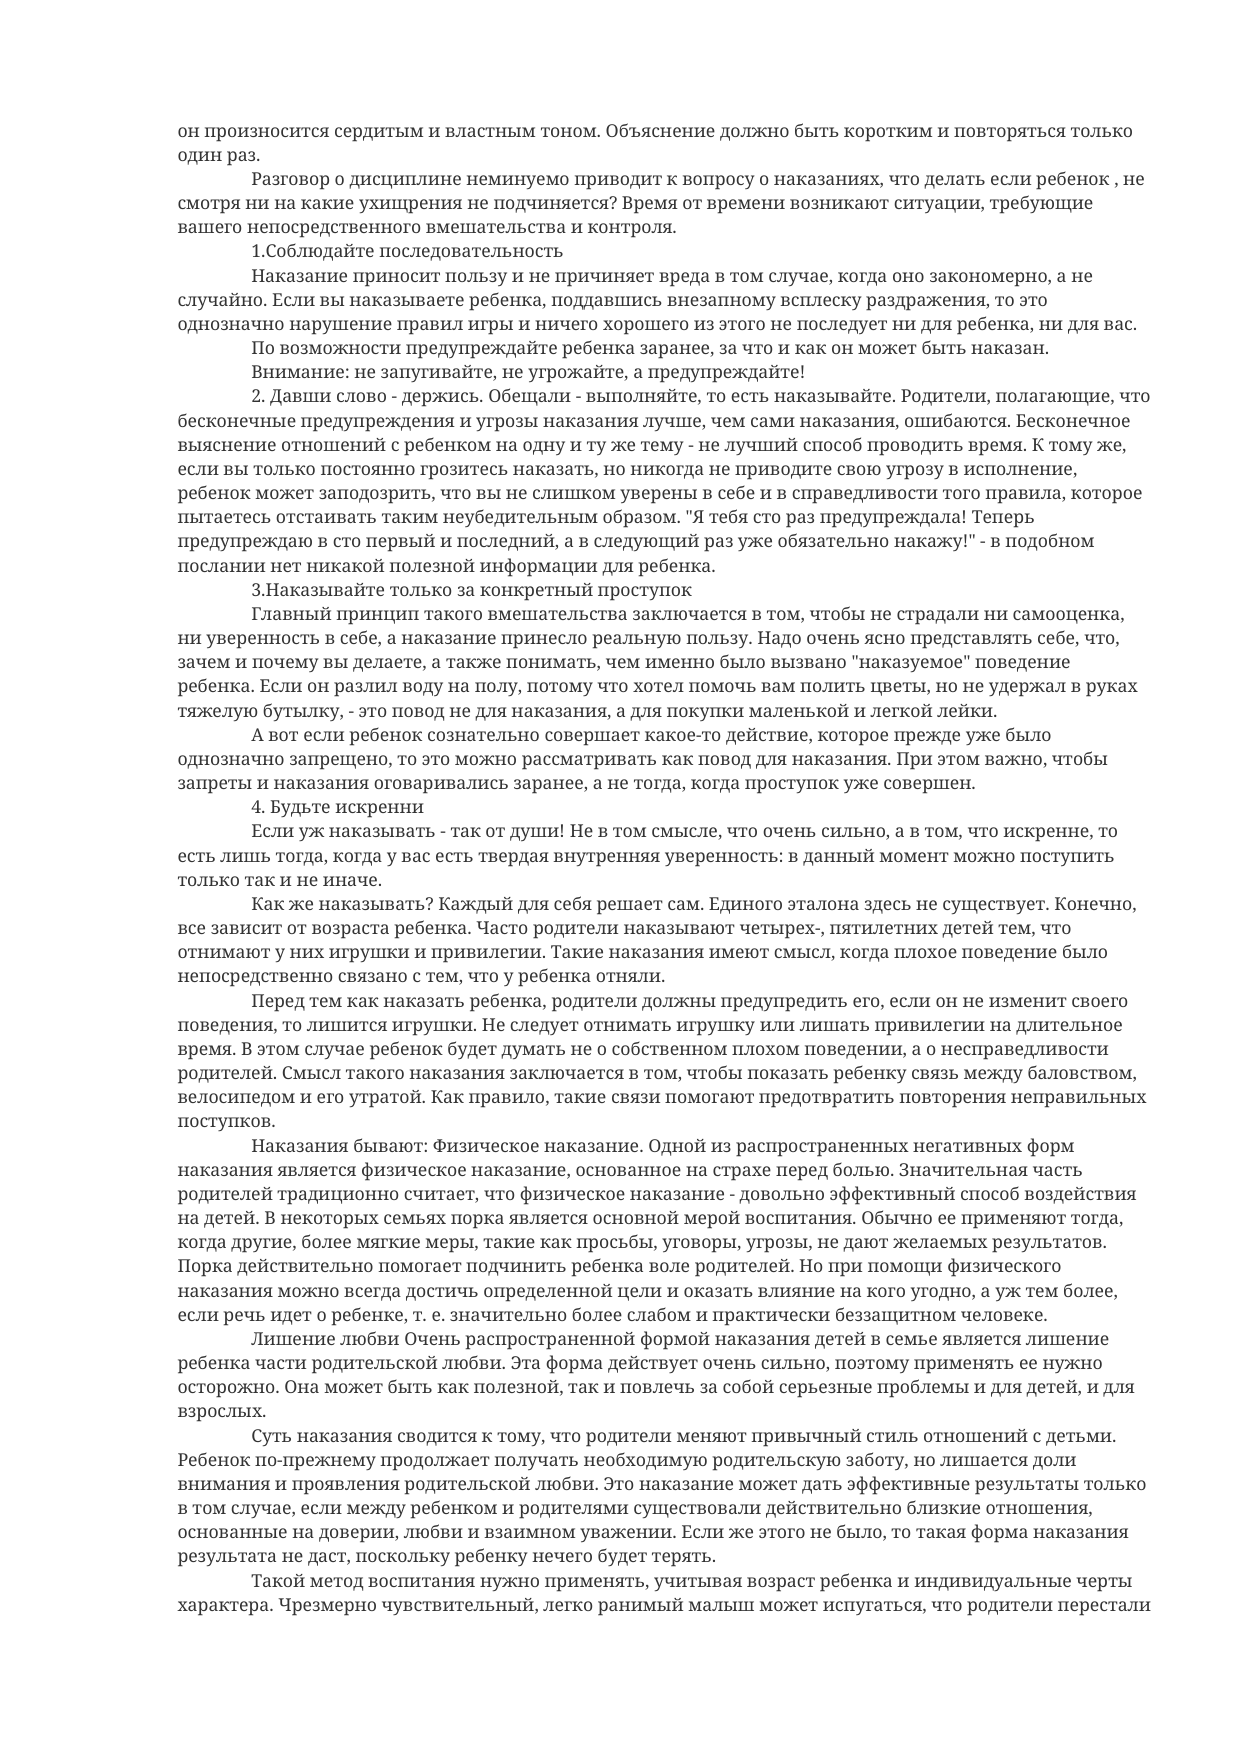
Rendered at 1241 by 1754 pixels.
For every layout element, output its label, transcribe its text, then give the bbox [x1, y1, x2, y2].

text Суть наказания сводится к тому, что родители меняют привычный стиль отношений с детьми. Ребенок по-прежнему продолжает получать необходимую родительскую заботу, но лишается доли внимания и проявления родительской любви. Это наказание может дать эффективные результаты только в том случае, если между ребенком и родителями существовали действительно близкие отношения, основанные на доверии, любви и взаимном уважении. Если же этого не было, то такая форма наказания результата не даст, поскольку ребенку нечего будет терять. [177, 1423, 1152, 1568]
text По возможности предупреждайте ребенка заранее, за что и как он может быть наказан. [177, 336, 1152, 360]
text Перед тем как наказать ребенка, родители должны предупредить его, если он не изменит своего поведения, то лишится игрушки. Не следует отнимать игрушку или лишать привилегии на длительное время. В этом случае ребенок будет думать не о собственном плохом поведении, а о несправедливости родителей. Смысл такого наказания заключается в том, чтобы показать ребенку связь между баловством, велосипедом и его утратой. Как правило, такие связи помогают предотвратить повторения неправильных поступков. [177, 988, 1152, 1133]
text Внимание: не запугивайте, не угрожайте, а предупреждайте! [177, 360, 1152, 384]
text Разговор о дисциплине неминуемо приводит к вопросу о наказаниях, что делать если ребенок , не смотря ни на какие ухищрения не подчиняется? Время от времени возникают ситуации, требующие вашего непосредственного вмешательства и контроля. [177, 166, 1152, 239]
text 4. Будьте искренни [177, 795, 1152, 819]
text 2. Давши слово - держись. Обещали - выполняйте, то есть наказывайте. Родители, полагающие, что бесконечные предупреждения и угрозы наказания лучше, чем сами наказания, ошибаются. Бесконечное выяснение отношений с ребенком на одну и ту же тему - не лучший способ проводить время. К тому же, если вы только постоянно грозитесь наказать, но никогда не приводите свою угрозу в исполнение, ребенок может заподозрить, что вы не слишком уверены в себе и в справедливости того правила, которое пытаетесь отстаивать таким неубедительным образом. "Я тебя сто раз предупреждала! Теперь предупреждаю в сто первый и последний, а в следующий раз уже обязательно накажу!" - в подобном послании нет никакой полезной информации для ребенка. [177, 384, 1152, 577]
text Если уж наказывать - так от души! Не в том смысле, что очень сильно, а в том, что искренне, то есть лишь тогда, когда у вас есть твердая внутренняя уверенность: в данный момент можно поступить только так и не иначе. [177, 819, 1152, 891]
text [177, 1568, 1152, 1616]
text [177, 118, 1152, 166]
text Наказание приносит пользу и не причиняет вреда в том случае, когда оно закономерно, а не случайно. Если вы наказываете ребенка, поддавшись внезапному всплеску раздражения, то это однозначно нарушение правил игры и ничего хорошего из этого не последует ни для ребенка, ни для вас. [177, 263, 1152, 336]
text Лишение любви Очень распространенной формой наказания детей в семье является лишение ребенка части родительской любви. Эта форма действует очень сильно, поэтому применять ее нужно осторожно. Она может быть как полезной, так и повлечь за собой серьезные проблемы и для детей, и для взрослых. [177, 1326, 1152, 1423]
text Как же наказывать? Каждый для себя решает сам. Единого эталона здесь не существует. Конечно, все зависит от возраста ребенка. Часто родители наказывают четырех-, пятилетних детей тем, что отнимают у них игрушки и привилегии. Такие наказания имеют смысл, когда плохое поведение было непосредственно связано с тем, что у ребенка отняли. [177, 891, 1152, 988]
text Главный принцип такого вмешательства заключается в том, чтобы не страдали ни самооценка, ни уверенность в себе, а наказание принесло реальную пользу. Надо очень ясно представлять себе, что, зачем и почему вы делаете, а также понимать, чем именно было вызвано "наказуемое" поведение ребенка. Если он разлил воду на полу, потому что хотел помочь вам полить цветы, но не удержал в руках тяжелую бутылку, - это повод не для наказания, а для покупки маленькой и легкой лейки. [177, 601, 1152, 722]
text 1.Соблюдайте последовательность [177, 239, 1152, 263]
text Наказания бывают: Физическое наказание. Одной из распространенных негативных форм наказания является физическое наказание, основанное на страхе перед болью. Значительная часть родителей традиционно считает, что физическое наказание - довольно эффективный способ воздействия на детей. В некоторых семьях порка является основной мерой воспитания. Обычно ее применяют тогда, когда другие, более мягкие меры, такие как просьбы, уговоры, угрозы, не дают желаемых результатов. Порка действительно помогает подчинить ребенка воле родителей. Но при помощи физического наказания можно всегда достичь определенной цели и оказать влияние на кого угодно, а уж тем более, если речь идет о ребенке, т. е. значительно более слабом и практически беззащитном человеке. [177, 1133, 1152, 1326]
text 3.Наказывайте только за конкретный проступок [177, 577, 1152, 601]
text А вот если ребенок сознательно совершает какое-то действие, которое прежде уже было однозначно запрещено, то это можно рассматривать как повод для наказания. При этом важно, чтобы запреты и наказания оговаривались заранее, а не тогда, когда проступок уже совершен. [177, 722, 1152, 795]
